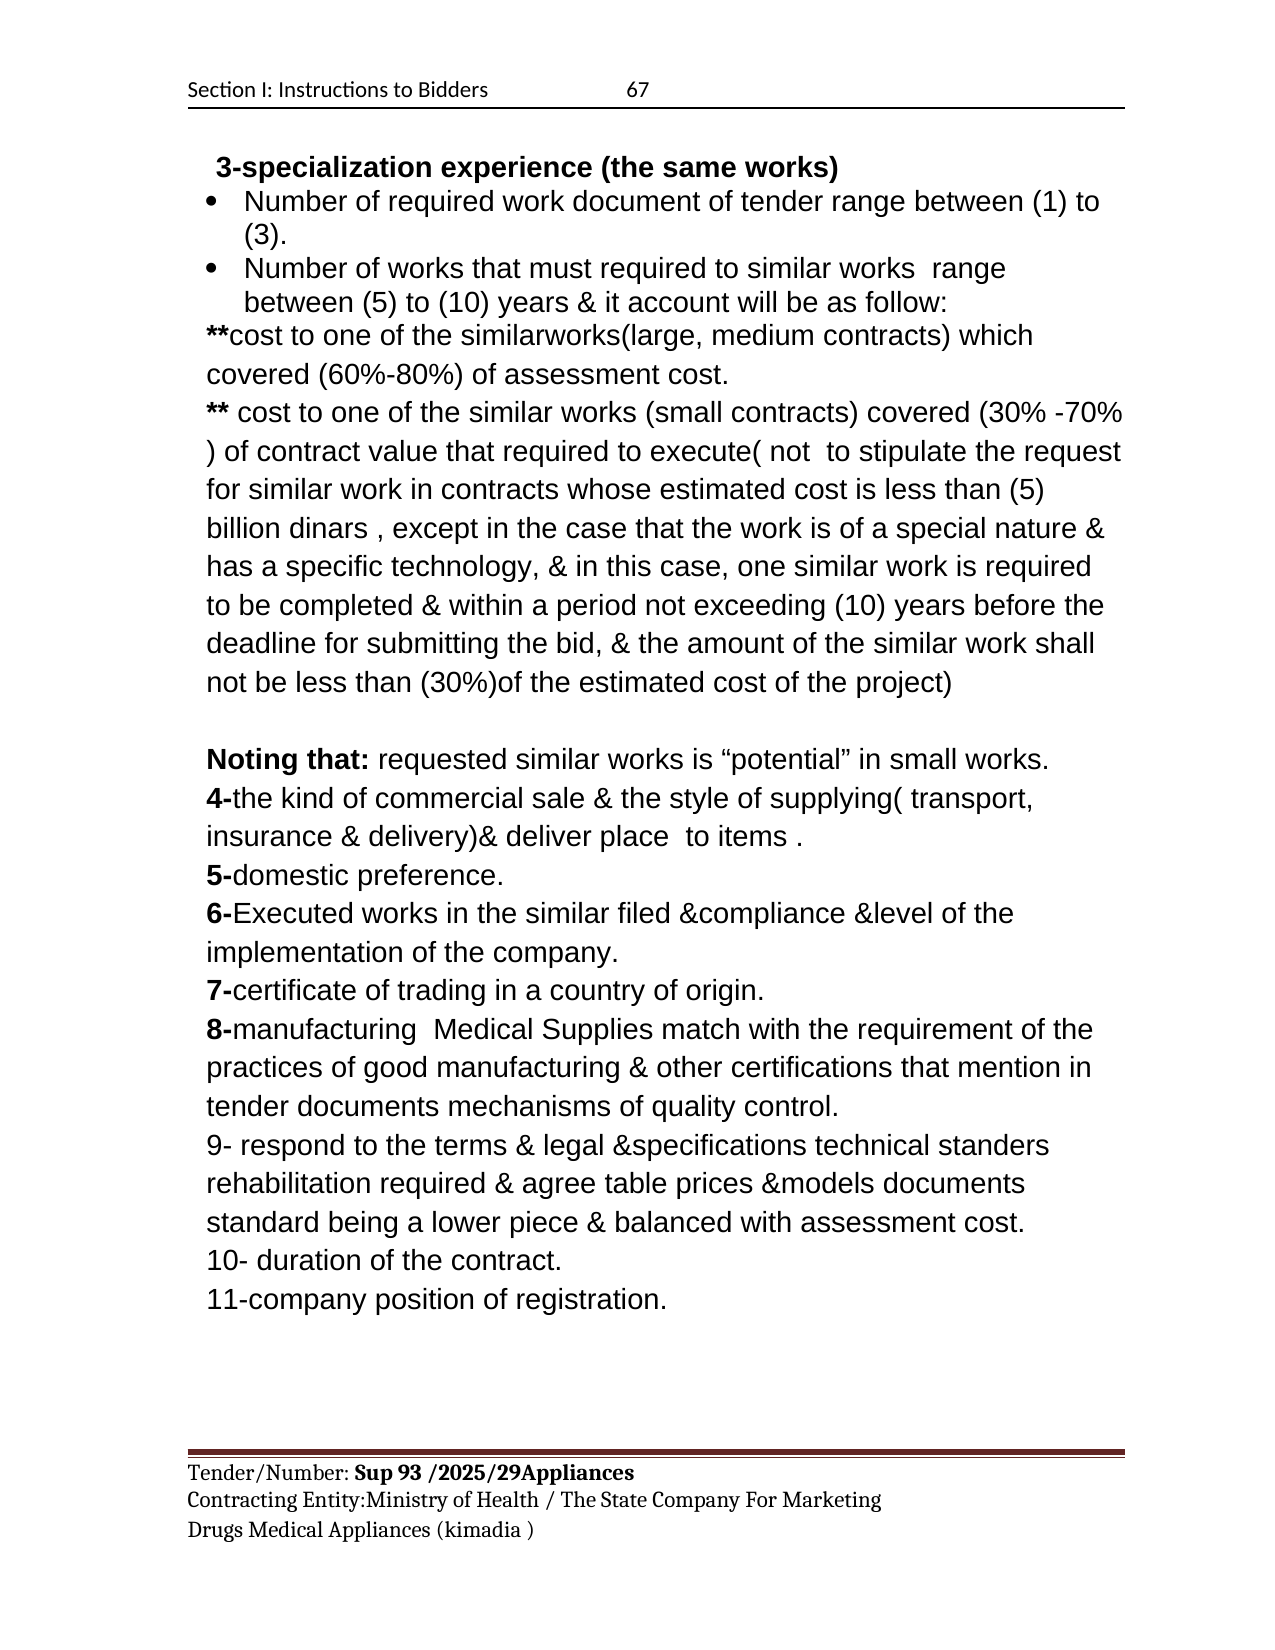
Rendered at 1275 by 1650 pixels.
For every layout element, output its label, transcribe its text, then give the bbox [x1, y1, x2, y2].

text 7-certificate of trading in a country of origin. [206, 973, 1125, 1007]
text 9- respond to the terms & legal &specifications technical standers rehabilitation required & agree table prices &models documents standard being a lower piece & balanced with assessment cost. [206, 1127, 1125, 1238]
text 6-Executed works in the similar filed &compliance &level of the implementation of the company. [206, 896, 1125, 968]
text Noting that: requested similar works is “potential” in small works. [206, 742, 1125, 776]
list Number of works that must required to similar works range between (5) to (10) years & it account will be as follow: [206, 251, 1125, 318]
text 11-company position of registration. [206, 1282, 1125, 1315]
list Number of required work document of tender range between (1) to (3). [206, 183, 1125, 251]
text 10- duration of the contract. [206, 1243, 1125, 1277]
text 5-domestic preference. [206, 858, 1125, 891]
text 8-manufacturing Medical Supplies match with the requirement of the practices of good manufacturing & other certifications that mention in tender documents mechanisms of quality control. [206, 1012, 1125, 1122]
text **cost to one of the similarworks(large, medium contracts) which covered (60%-80%) of assessment cost. [206, 318, 1125, 390]
text ** cost to one of the similar works (small contracts) covered (30% -70% ) of contract value that required to execute( not to stipulate the request for similar work in contracts whose estimated cost is less than (5) billion dinars , except in the case that the work is of a special nature & has a specific technology, & in this case, one similar work is required to be completed & within a period not exceeding (10) years before the deadline for submitting the bid, & the amount of the similar work shall not be less than (30%)of the estimated cost of the project) [206, 395, 1125, 698]
text 4-the kind of commercial sale & the style of supplying( transport, insurance & delivery)& deliver place to items . [206, 781, 1125, 853]
list 3-specialization experience (the same works) [216, 150, 1125, 183]
